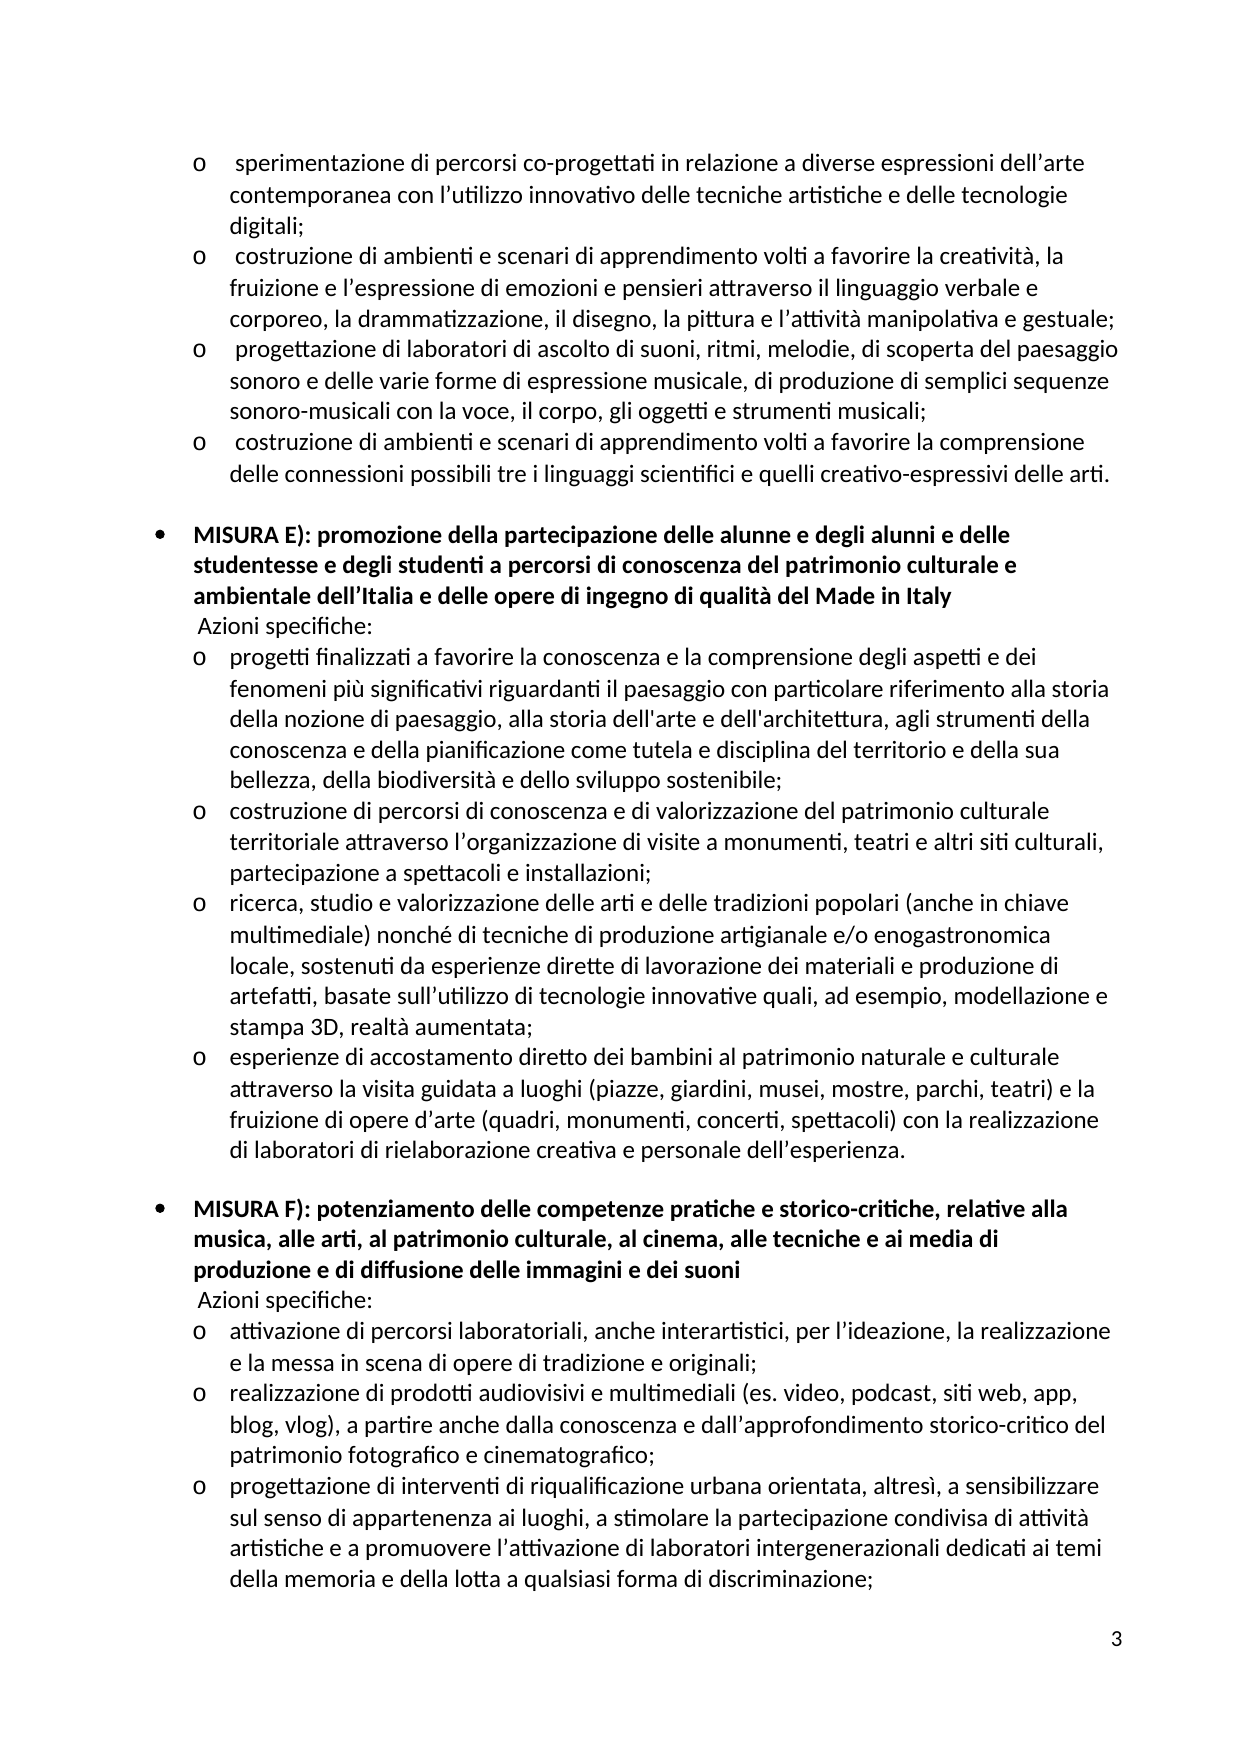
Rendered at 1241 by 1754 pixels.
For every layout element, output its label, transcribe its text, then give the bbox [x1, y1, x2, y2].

list sperimentazione di percorsi co-progettati in relazione a diverse espressioni dell’arte contemporanea con l’utilizzo innovativo delle tecniche artistiche e delle tecnologie digitali; [192, 148, 1122, 240]
list costruzione di ambienti e scenari di apprendimento volti a favorire la comprensione delle connessioni possibili tre i linguaggi scientifici e quelli creativo-espressivi delle arti. [192, 426, 1122, 488]
list MISURA F): potenziamento delle competenze pratiche e storico-critiche, relative alla musica, alle arti, al patrimonio culturale, al cinema, alle tecniche e ai media di produzione e di diffusione delle immagini e dei suoni [156, 1193, 1122, 1284]
list progettazione di interventi di riqualificazione urbana orientata, altresì, a sensibilizzare sul senso di appartenenza ai luoghi, a stimolare la partecipazione condivisa di attività artistiche e a promuovere l’attivazione di laboratori intergenerazionali dedicati ai temi della memoria e della lotta a qualsiasi forma di discriminazione; [192, 1470, 1122, 1593]
list esperienze di accostamento diretto dei bambini al patrimonio naturale e culturale attraverso la visita guidata a luoghi (piazze, giardini, musei, mostre, parchi, teatri) e la fruizione di opere d’arte (quadri, monumenti, concerti, spettacoli) con la realizzazione di laboratori di rielaborazione creativa e personale dell’esperienza. [192, 1041, 1122, 1165]
text Azioni specifiche: [192, 1284, 1122, 1315]
text Azioni specifiche: [192, 610, 1122, 641]
list costruzione di percorsi di conoscenza e di valorizzazione del patrimonio culturale territoriale attraverso l’organizzazione di visite a monumenti, teatri e altri siti culturali, partecipazione a spettacoli e installazioni; [192, 795, 1122, 888]
list progetti finalizzati a favorire la conoscenza e la comprensione degli aspetti e dei fenomeni più significativi riguardanti il paesaggio con particolare riferimento alla storia della nozione di paesaggio, alla storia dell'arte e dell'architettura, agli strumenti della conoscenza e della pianificazione come tutela e disciplina del territorio e della sua bellezza, della biodiversità e dello sviluppo sostenibile; [192, 641, 1122, 795]
list realizzazione di prodotti audiovisivi e multimediali (es. video, podcast, siti web, app, blog, vlog), a partire anche dalla conoscenza e dall’approfondimento storico-critico del patrimonio fotografico e cinematografico; [192, 1377, 1122, 1470]
list MISURA E): promozione della partecipazione delle alunne e degli alunni e delle studentesse e degli studenti a percorsi di conoscenza del patrimonio culturale e ambientale dell’Italia e delle opere di ingegno di qualità del Made in Italy [156, 519, 1122, 610]
list attivazione di percorsi laboratoriali, anche interartistici, per l’ideazione, la realizzazione e la messa in scena di opere di tradizione e originali; [192, 1315, 1122, 1377]
list progettazione di laboratori di ascolto di suoni, ritmi, melodie, di scoperta del paesaggio sonoro e delle varie forme di espressione musicale, di produzione di semplici sequenze sonoro-musicali con la voce, il corpo, gli oggetti e strumenti musicali; [192, 333, 1122, 426]
list ricerca, studio e valorizzazione delle arti e delle tradizioni popolari (anche in chiave multimediale) nonché di tecniche di produzione artigianale e/o enogastronomica locale, sostenuti da esperienze dirette di lavorazione dei materiali e produzione di artefatti, basate sull’utilizzo di tecnologie innovative quali, ad esempio, modellazione e stampa 3D, realtà aumentata; [192, 888, 1122, 1041]
list costruzione di ambienti e scenari di apprendimento volti a favorire la creatività, la fruizione e l’espressione di emozioni e pensieri attraverso il linguaggio verbale e corporeo, la drammatizzazione, il disegno, la pittura e l’attività manipolativa e gestuale; [192, 240, 1122, 333]
